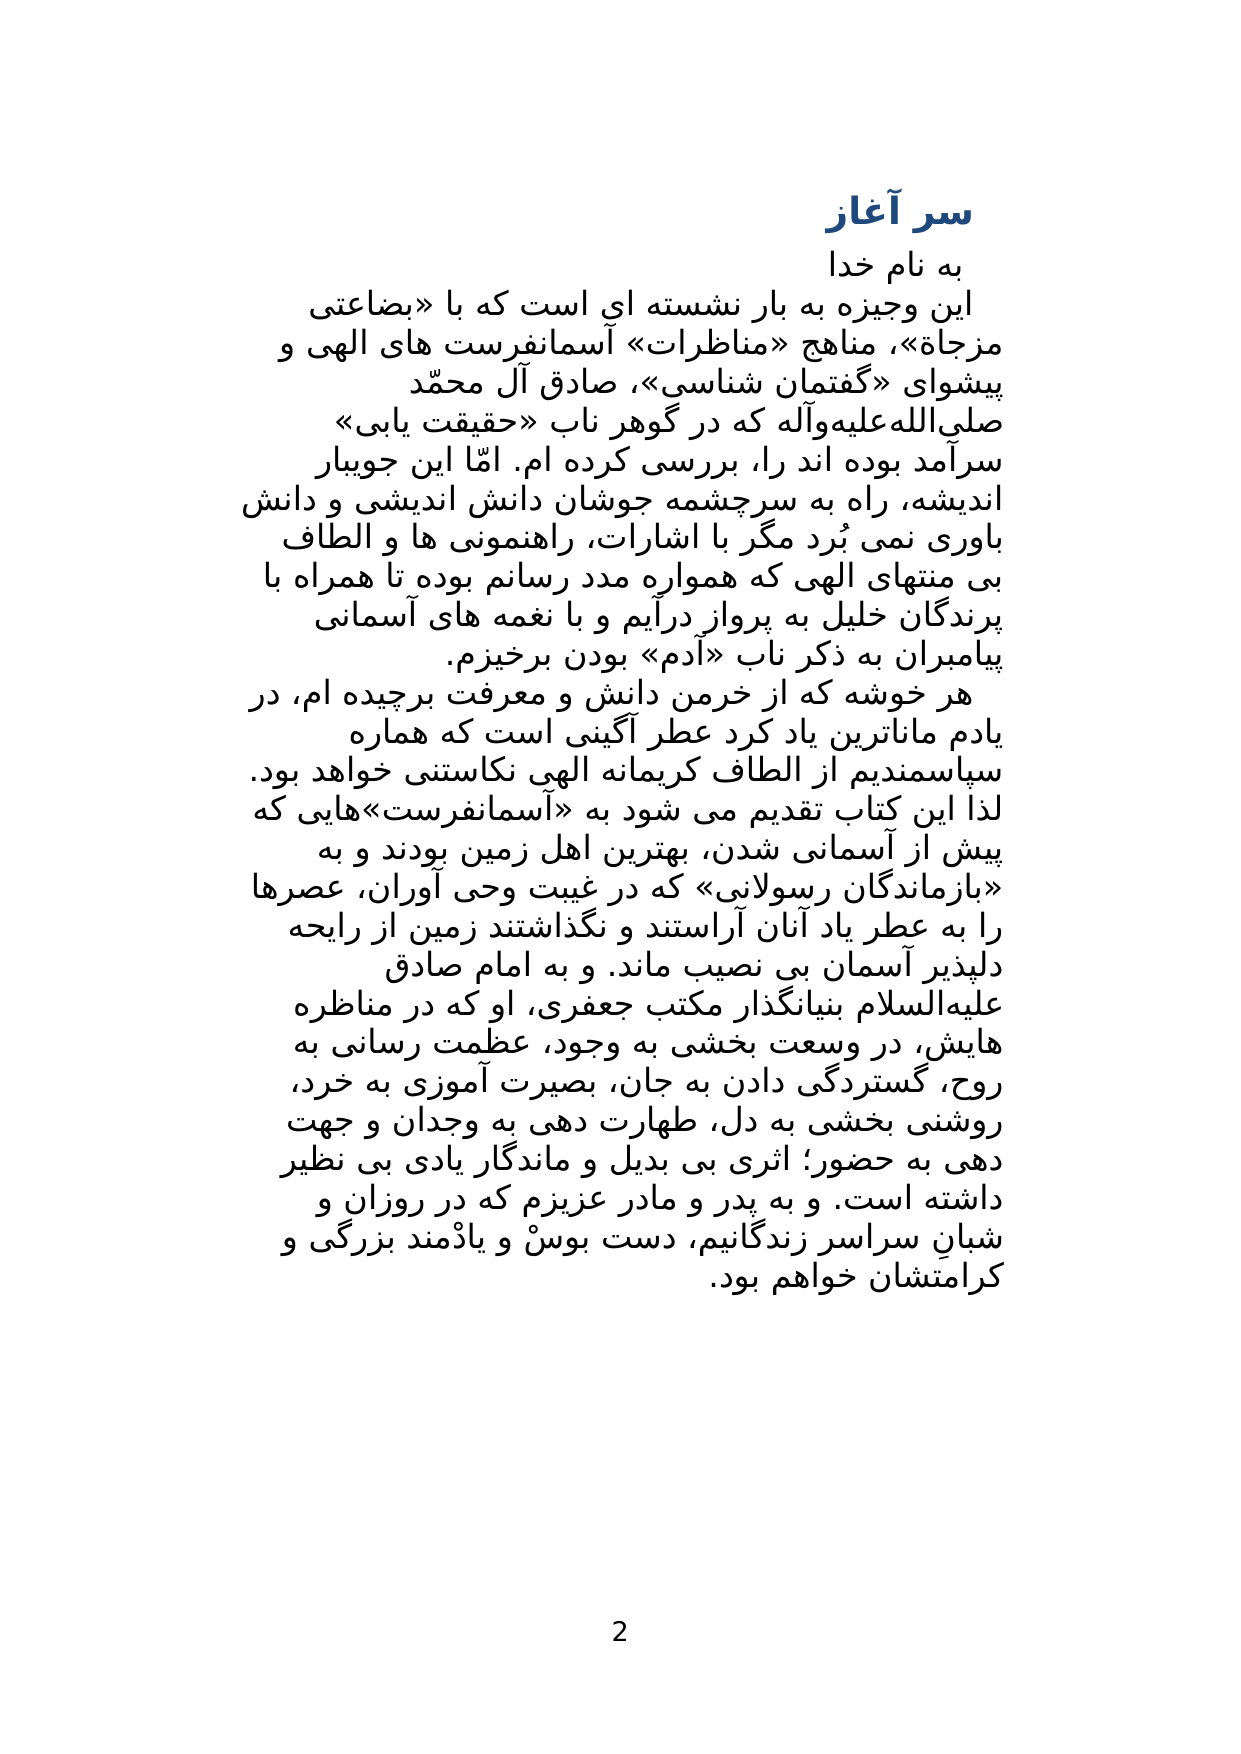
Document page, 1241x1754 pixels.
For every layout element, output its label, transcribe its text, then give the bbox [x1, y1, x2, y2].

text هر خوشه كه از خرمن دانش و معرفت برچيده ام، در يادم ماناترين ياد كرد عطر آگينى است كه هماره سپاسمنديم از الطاف كريمانه الهى نكاستنى خواهد بود. لذا اين كتاب تقديم مى شود به «آسمانفرست»هايى كه پيش از آسمانى شدن، بهترين اهل زمين بودند و به «بازماندگان رسولانى» كه در غيبت وحى آوران، عصرها را به عطر ياد آنان آراستند و نگذاشتند زمين از رايحه دلپذير آسمان بى نصيب ماند. و به امام صادق عليه‌السلام بنيانگذار مكتب جعفرى، او كه در مناظره هايش، در وسعت بخشى به وجود، عظمت رسانى به روح، گستردگى دادن به جان، بصيرت آموزى به خرد، روشنى بخشى به دل، طهارت دهى به وجدان و جهت دهى به حضور؛ اثرى بى بديل و ماندگار يادى بى نظير داشته است. و به پدر و مادر عزيزم كه در روزان و شبانِ سراسر زندگانيم، دست بوسْ و يادْمند بزرگى و كرامتشان خواهم بود. [236, 673, 1004, 1295]
text به نام خدا [236, 246, 1004, 285]
subtitle سر آغاز [236, 190, 1004, 233]
text اين وجيزه به بار نشسته اى است كه با «بضاعتى مزجاة»، مناهج «مناظرات» آسمانفرست هاى الهى و پيشواى «گفتمان شناسى»، صادق آل محمّد صلى‌الله‌عليه‌وآله كه در گوهر ناب «حقيقت يابى» سرآمد بوده اند را، بررسى كرده ام. امّا اين جويبار انديشه، راه به سرچشمه جوشان دانش انديشى و دانش باورى نمى بُرد مگر با اشارات، راهنمونى ها و الطاف بى منتهاى الهى كه همواره مدد رسانم بوده تا همراه با پرندگان خليل به پرواز درآيم و با نغمه هاى آسمانى پيامبران به ذكر ناب «آدم» بودن برخيزم. [236, 285, 1004, 673]
